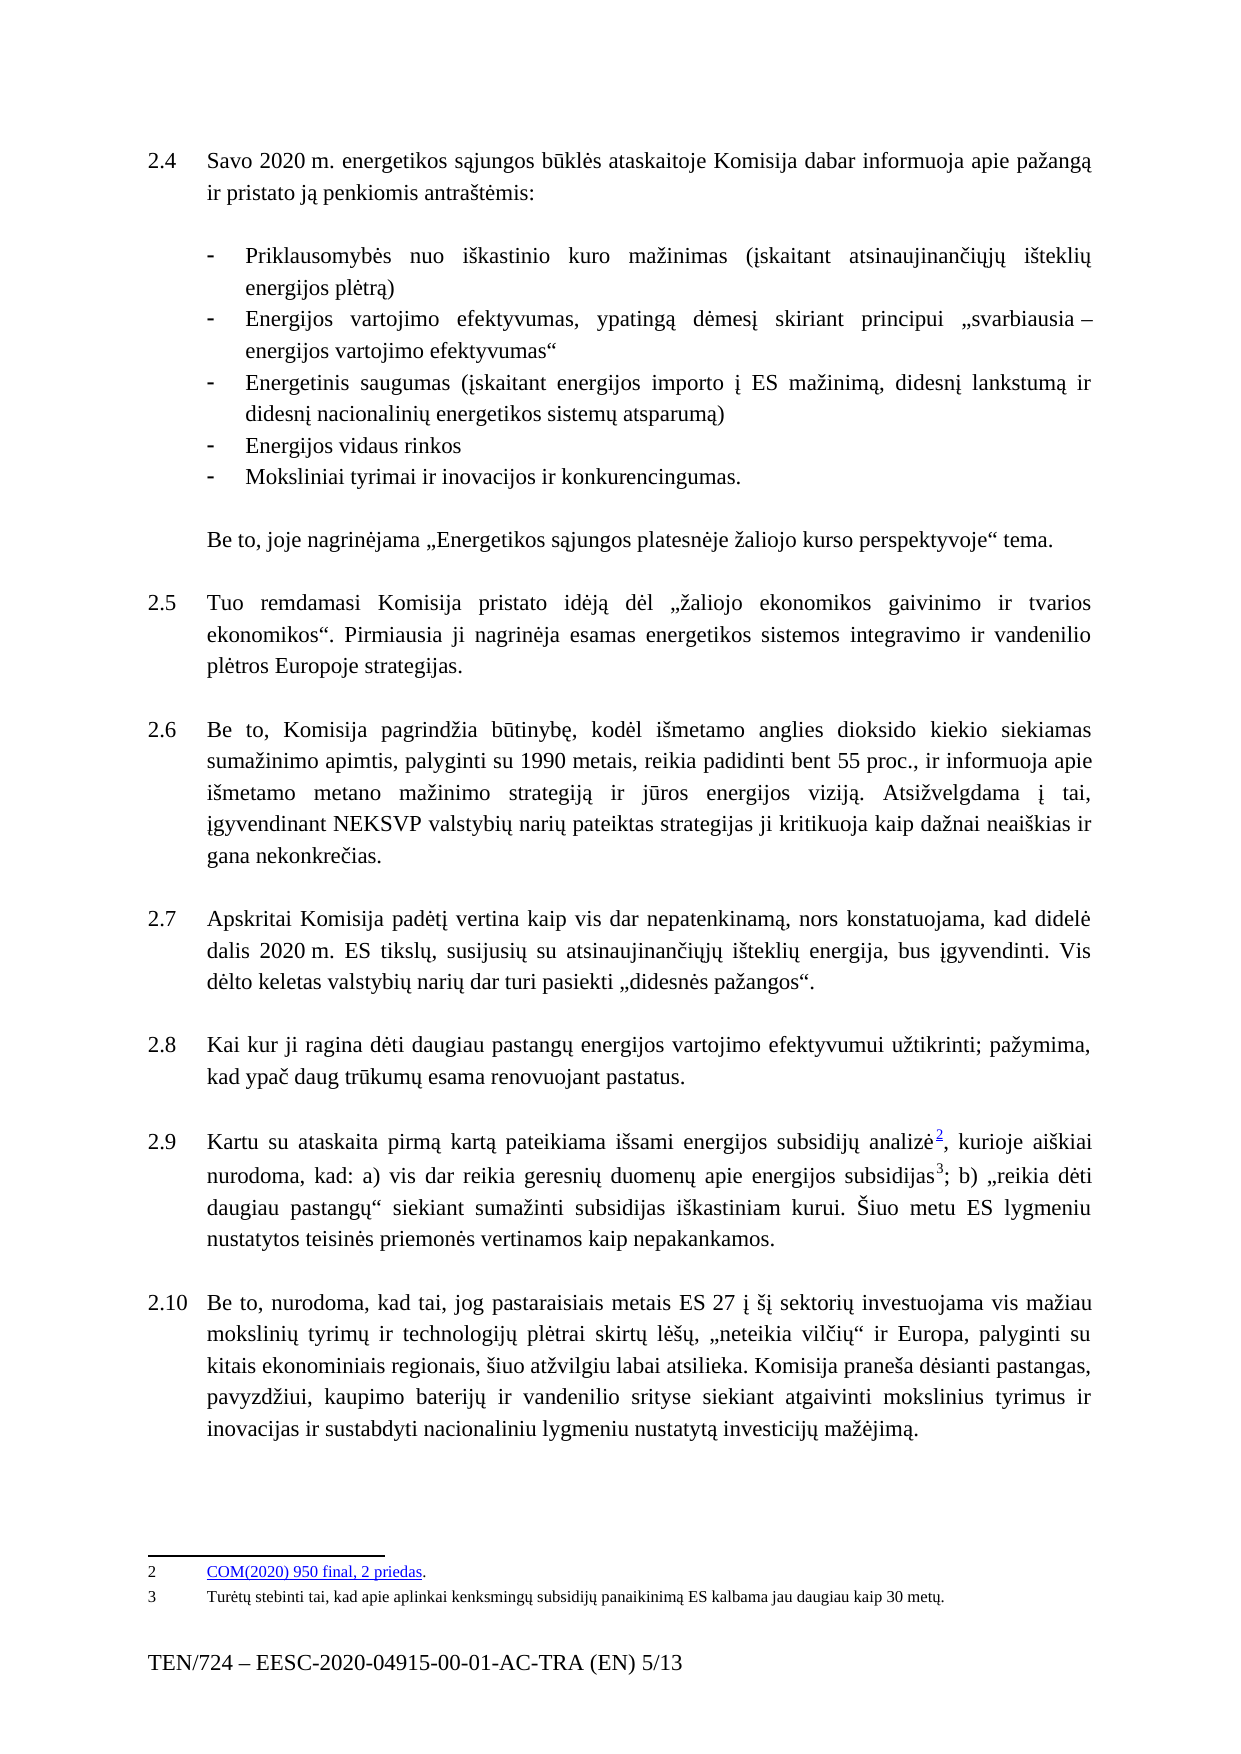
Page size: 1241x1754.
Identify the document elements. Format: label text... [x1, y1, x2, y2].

list Energijos vartojimo efektyvumas, ypatingą dėmesį skiriant principui „svarbiausia – energijos vartojimo efektyvumas“ [207, 305, 1093, 363]
subtitle Savo 2020 m. energetikos sąjungos būklės ataskaitoje Komisija dabar informuoja apie pažangą ir pristato ją penkiomis antraštėmis: [148, 148, 1093, 206]
list Moksliniai tyrimai ir inovacijos ir konkurencingumas. [207, 463, 1093, 489]
subtitle Be to, nurodoma, kad tai, jog pastaraisiais metais ES 27 į šį sektorių investuojama vis mažiau mokslinių tyrimų ir technologijų plėtrai skirtų lėšų, „neteikia vilčių“ ir Europa, palyginti su kitais ekonominiais regionais, šiuo atžvilgiu labai atsilieka. Komisija praneša dėsianti pastangas, pavyzdžiui, kaupimo baterijų ir vandenilio srityse siekiant atgaivinti mokslinius tyrimus ir inovacijas ir sustabdyti nacionaliniu lygmeniu nustatytą investicijų mažėjimą. [148, 1289, 1093, 1441]
subtitle Apskritai Komisija padėtį vertina kaip vis dar nepatenkinamą, nors konstatuojama, kad didelė dalis 2020 m. ES tikslų, susijusių su atsinaujinančiųjų išteklių energija, bus įgyvendinti. Vis dėlto keletas valstybių narių dar turi pasiekti „didesnės pažangos“. [148, 905, 1093, 994]
subtitle Kai kur ji ragina dėti daugiau pastangų energijos vartojimo efektyvumui užtikrinti; pažymima, kad ypač daug trūkumų esama renovuojant pastatus. [148, 1031, 1093, 1089]
subtitle Kartu su ataskaita pirmą kartą pateikiama išsami energijos subsidijų analizė, kurioje aiškiai nurodoma, kad: a) vis dar reikia geresnių duomenų apie energijos subsidijas; b) „reikia dėti daugiau pastangų“ siekiant sumažinti subsidijas iškastiniam kurui. Šiuo metu ES lygmeniu nustatytos teisinės priemonės vertinamos kaip nepakankamos. [148, 1126, 1093, 1252]
subtitle Tuo remdamasi Komisija pristato idėją dėl „žaliojo ekonomikos gaivinimo ir tvarios ekonomikos“. Pirmiausia ji nagrinėja esamas energetikos sistemos integravimo ir vandenilio plėtros Europoje strategijas. [148, 589, 1093, 679]
subtitle Be to, Komisija pagrindžia būtinybę, kodėl išmetamo anglies dioksido kiekio siekiamas sumažinimo apimtis, palyginti su 1990 metais, reikia padidinti bent 55 proc., ir informuoja apie išmetamo metano mažinimo strategiją ir jūros energijos viziją. Atsižvelgdama į tai, įgyvendinant NEKSVP valstybių narių pateiktas strategijas ji kritikuoja kaip dažnai neaiškias ir gana nekonkrečias. [148, 716, 1093, 868]
subtitle Be to, joje nagrinėjama „Energetikos sąjungos platesnėje žaliojo kurso perspektyvoje“ tema. [207, 526, 1093, 553]
list Energijos vidaus rinkos [207, 432, 1093, 458]
list Priklausomybės nuo iškastinio kuro mažinimas (įskaitant atsinaujinančiųjų išteklių energijos plėtrą) [207, 242, 1093, 300]
list Energetinis saugumas (įskaitant energijos importo į ES mažinimą, didesnį lankstumą ir didesnį nacionalinių energetikos sistemų atsparumą) [207, 368, 1093, 426]
